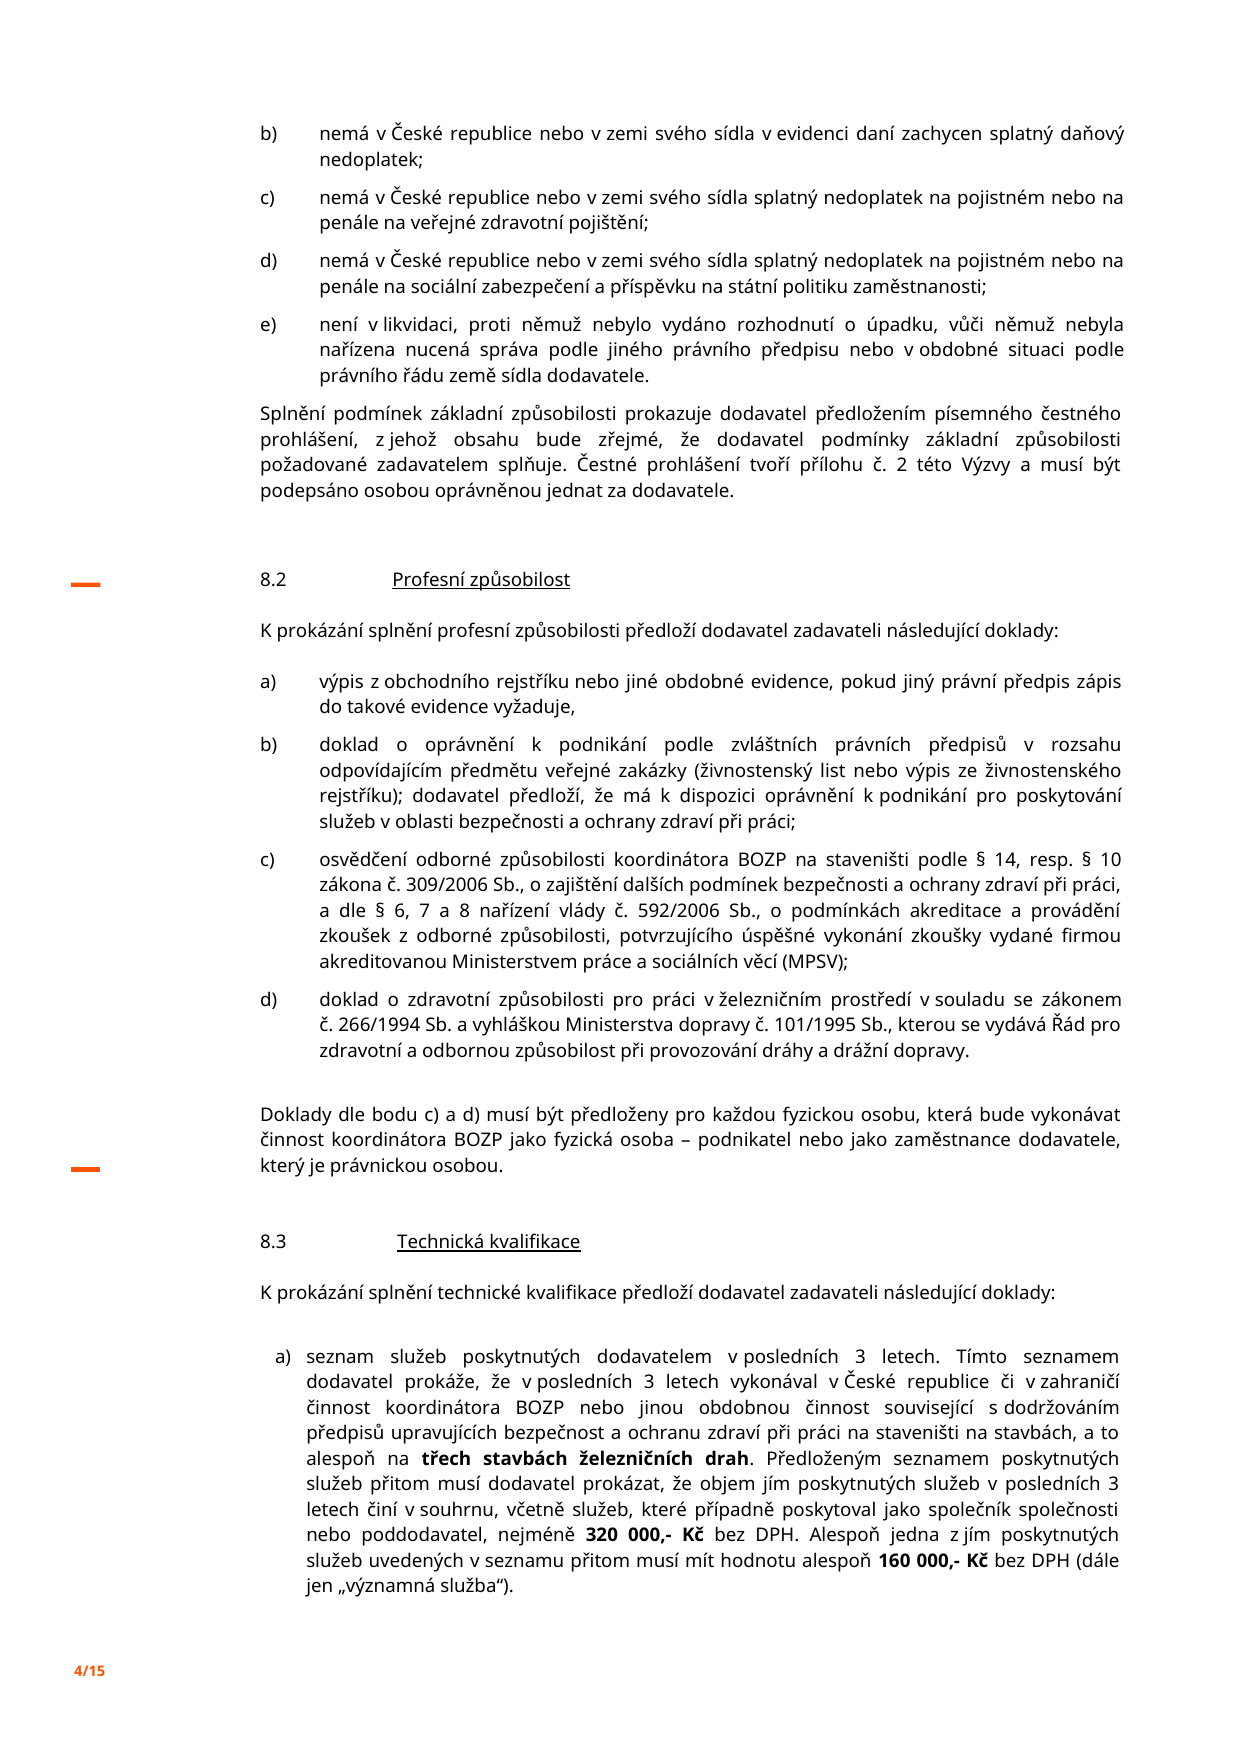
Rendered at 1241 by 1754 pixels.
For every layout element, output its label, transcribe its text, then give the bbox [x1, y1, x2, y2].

text Splnění podmínek základní způsobilosti prokazuje dodavatel předložením písemného čestného prohlášení, z jehož obsahu bude zřejmé, že dodavatel podmínky základní způsobilosti požadované zadavatelem splňuje. Čestné prohlášení tvoří přílohu č. 2 této Výzvy a musí být podepsáno osobou oprávněnou jednat za dodavatele. [260, 400, 1122, 502]
text c) osvědčení odborné způsobilosti koordinátora BOZP na staveništi podle § 14, resp. § 10 zákona č. 309/2006 Sb., o zajištění dalších podmínek bezpečnosti a ochrany zdraví při práci, a dle § 6, 7 a 8 nařízení vlády č. 592/2006 Sb., o podmínkách akreditace a provádění zkoušek z odborné způsobilosti, potvrzujícího úspěšné vykonání zkoušky vydané firmou akreditovanou Ministerstvem práce a sociálních věcí (MPSV); [260, 846, 1122, 974]
list seznam služeb poskytnutých dodavatelem v posledních 3 letech. Tímto seznamem dodavatel prokáže, že v posledních 3 letech vykonával v České republice či v zahraničí činnost koordinátora BOZP nebo jinou obdobnou činnost související s dodržováním předpisů upravujících bezpečnost a ochranu zdraví při práci na staveništi na stavbách, a to alespoň na třech stavbách železničních drah. Předloženým seznamem poskytnutých služeb přitom musí dodavatel prokázat, že objem jím poskytnutých služeb v posledních 3 letech činí v souhrnu, včetně služeb, které případně poskytoval jako společník společnosti nebo poddodavatel, nejméně 320 000,- Kč bez DPH. Alespoň jedna z jím poskytnutých služeb uvedených v seznamu přitom musí mít hodnotu alespoň 160 000,- Kč bez DPH (dále jen „významná služba“). [275, 1343, 1120, 1598]
list Profesní způsobilost [260, 566, 1122, 591]
list Technická kvalifikace [260, 1228, 1122, 1254]
text b) nemá v České republice nebo v zemi svého sídla v evidenci daní zachycen splatný daňový nedoplatek; [260, 121, 1124, 172]
text a) výpis z obchodního rejstříku nebo jiné obdobné evidence, pokud jiný právní předpis zápis do takové evidence vyžaduje, [260, 668, 1122, 719]
text b) doklad o oprávnění k podnikání podle zvláštních právních předpisů v rozsahu odpovídajícím předmětu veřejné zakázky (živnostenský list nebo výpis ze živnostenského rejstříku); dodavatel předloží, že má k dispozici oprávnění k podnikání pro poskytování služeb v oblasti bezpečnosti a ochrany zdraví při práci; [260, 732, 1122, 834]
text e) není v likvidaci, proti němuž nebylo vydáno rozhodnutí o úpadku, vůči němuž nebyla nařízena nucená správa podle jiného právního předpisu nebo v obdobné situaci podle právního řádu země sídla dodavatele. [260, 311, 1124, 388]
text c) nemá v České republice nebo v zemi svého sídla splatný nedoplatek na pojistném nebo na penále na veřejné zdravotní pojištění; [260, 184, 1124, 235]
text d) nemá v České republice nebo v zemi svého sídla splatný nedoplatek na pojistném nebo na penále na sociální zabezpečení a příspěvku na státní politiku zaměstnanosti; [260, 248, 1124, 299]
text K prokázání splnění profesní způsobilosti předloží dodavatel zadavateli následující doklady: [260, 617, 1122, 642]
text Doklady dle bodu c) a d) musí být předloženy pro každou fyzickou osobu, která bude vykonávat činnost koordinátora BOZP jako fyzická osoba – podnikatel nebo jako zaměstnance dodavatele, který je právnickou osobou. [260, 1101, 1122, 1177]
text d) doklad o zdravotní způsobilosti pro práci v železničním prostředí v souladu se zákonem č. 266/1994 Sb. a vyhláškou Ministerstva dopravy č. 101/1995 Sb., kterou se vydává Řád pro zdravotní a odbornou způsobilost při provozování dráhy a drážní dopravy. [260, 986, 1122, 1063]
text K prokázání splnění technické kvalifikace předloží dodavatel zadavateli následující doklady: [260, 1279, 1122, 1305]
